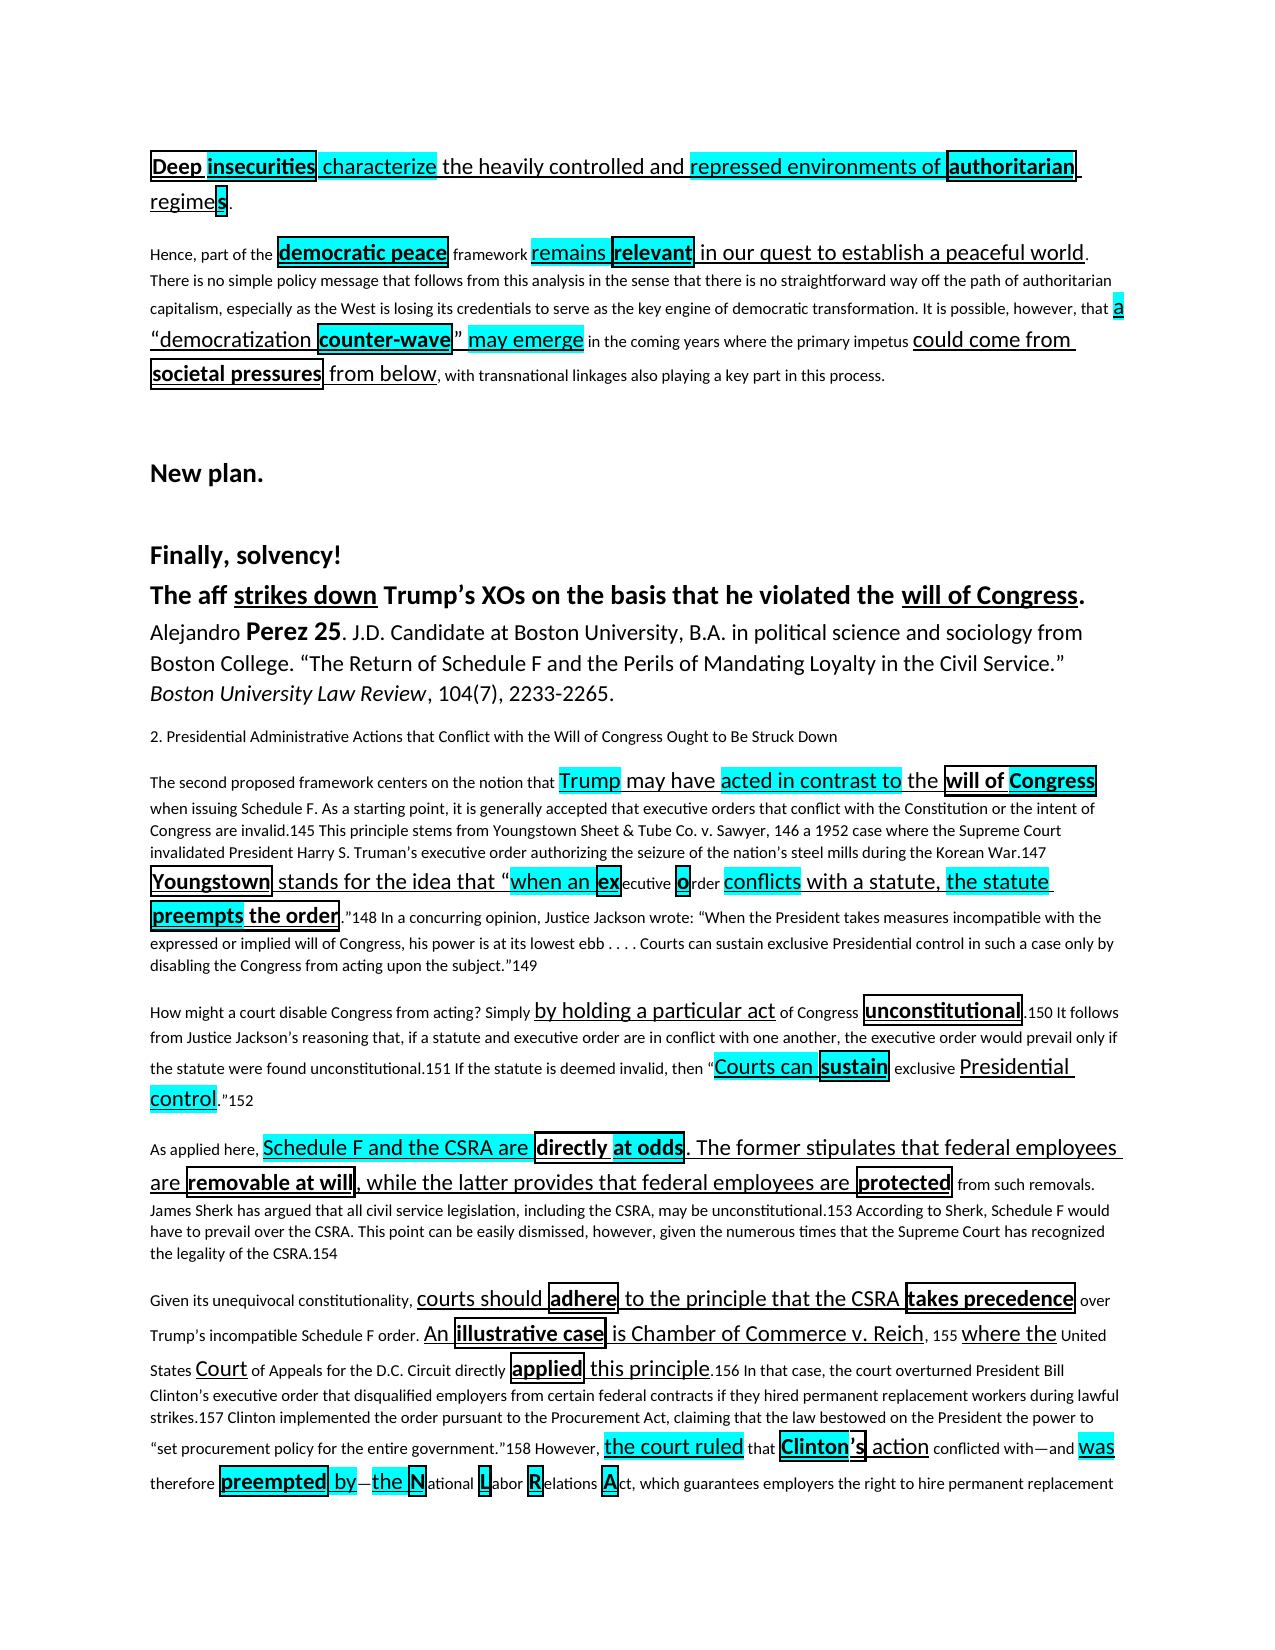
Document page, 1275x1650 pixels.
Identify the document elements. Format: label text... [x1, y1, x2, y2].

text How might a court disable Congress from acting? Simply by holding a particular act of Congress unconstitutional.150 It follows from Justice Jackson’s reasoning that, if a statute and executive order are in conflict with one another, the executive order would prevail only if the statute were found unconstitutional.151 If the statute is deemed invalid, then “Courts can sustain exclusive Presidential control.”152 [150, 994, 1125, 1113]
text Hence, part of the democratic peace framework remains relevant in our quest to establish a peaceful world. There is no simple policy message that follows from this analysis in the sense that there is no straightforward way off the path of authoritarian capitalism, especially as the West is losing its credentials to serve as the key engine of democratic transformation. It is possible, however, that a “democratization counter-wave” may emerge in the coming years where the primary impetus could come from societal pressures from below, with transnational linkages also playing a key part in this process. [150, 236, 1125, 390]
text The second proposed framework centers on the notion that Trump may have acted in contrast to the will of Congress when issuing Schedule F. As a starting point, it is generally accepted that executive orders that conflict with the Constitution or the intent of Congress are invalid.145 This principle stems from Youngstown Sheet & Tube Co. v. Sawyer, 146 a 1952 case where the Supreme Court invalidated President Harry S. Truman’s executive order authorizing the seizure of the nation’s steel mills during the Korean War.147 Youngstown stands for the idea that “when an executive order conflicts with a statute, the statute preempts the order.”148 In a concurring opinion, Justice Jackson wrote: “When the President takes measures incompatible with the expressed or implied will of Congress, his power is at its lowest ebb . . . . Courts can sustain exclusive Presidential control in such a case only by disabling the Congress from acting upon the subject.”149 [150, 764, 1125, 975]
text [150, 150, 1125, 217]
subtitle New plan. [150, 456, 1125, 489]
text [150, 1282, 1125, 1497]
text 2. Presidential Administrative Actions that Conflict with the Will of Congress Ought to Be Struck Down [150, 726, 1125, 746]
text As applied here, Schedule F and the CSRA are directly at odds. The former stipulates that federal employees are removable at will, while the latter provides that federal employees are protected from such removals. James Sherk has argued that all civil service legislation, including the CSRA, may be unconstitutional.153 According to Sherk, Schedule F would have to prevail over the CSRA. This point can be easily dismissed, however, given the numerous times that the Supreme Court has recognized the legality of the CSRA.154 [150, 1131, 1125, 1264]
text Alejandro Perez 25. J.D. Candidate at Boston University, B.A. in political science and sociology from Boston College. “The Return of Schedule F and the Perils of Mandating Loyalty in the Civil Service.” Boston University Law Review, 104(7), 2233-2265. [150, 614, 1125, 707]
subtitle The aff strikes down Trump’s XOs on the basis that he violated the will of Congress. [150, 578, 1125, 611]
subtitle Finally, solvency! [150, 538, 1125, 571]
